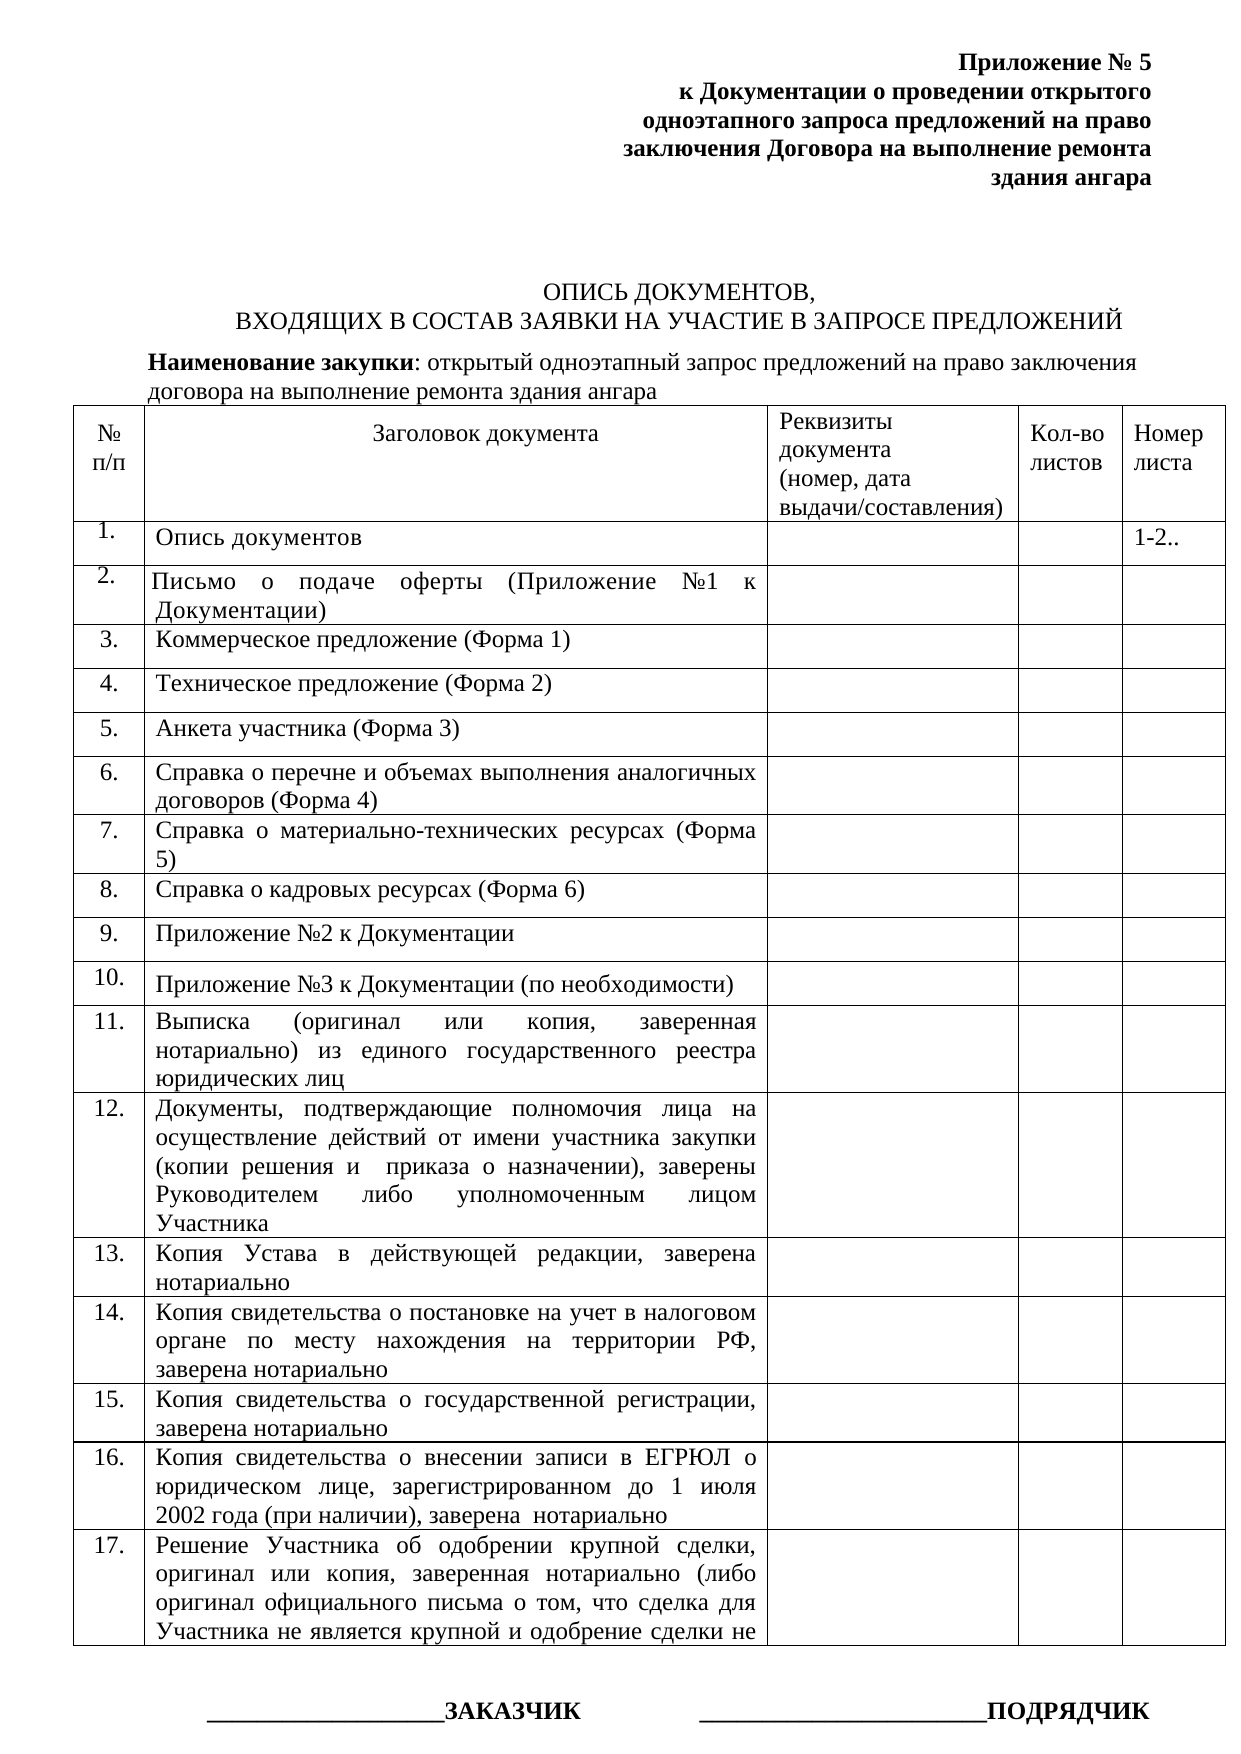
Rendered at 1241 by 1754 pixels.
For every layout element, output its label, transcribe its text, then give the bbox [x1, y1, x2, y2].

table_cell [1019, 757, 1122, 814]
table_header Номер листа [1123, 406, 1225, 521]
table_cell [768, 815, 1018, 873]
table_cell [768, 874, 1018, 917]
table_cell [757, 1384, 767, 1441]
table_cell [768, 1093, 1018, 1237]
table_cell [768, 1530, 1018, 1645]
table_cell 3. [74, 625, 144, 667]
table_cell [1019, 962, 1122, 1005]
table_cell 2. [74, 566, 144, 623]
table_cell 16. [74, 1443, 144, 1529]
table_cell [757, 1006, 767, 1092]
table_cell 9. [74, 918, 144, 961]
table_cell 10. [74, 962, 144, 1005]
table_cell [1019, 522, 1122, 565]
table_cell 11. [74, 1006, 144, 1092]
table_cell Коммерческое предложение (Форма 1) [145, 625, 767, 667]
table_cell [1123, 1443, 1225, 1529]
table_cell Справка о кадровых ресурсах (Форма 6) [145, 874, 767, 917]
table_cell Анкета участника (Форма 3) [145, 713, 767, 756]
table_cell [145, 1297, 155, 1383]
text к Документации о проведении открытого [148, 76, 1152, 105]
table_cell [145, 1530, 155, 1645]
table_cell [768, 1297, 1018, 1383]
table_header Заголовок документа [145, 406, 767, 521]
table_cell [1123, 625, 1225, 667]
table_cell [1019, 815, 1122, 873]
table_cell [1019, 713, 1122, 756]
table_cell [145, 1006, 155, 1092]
table_cell [1019, 625, 1122, 667]
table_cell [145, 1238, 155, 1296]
table_cell [1019, 1443, 1122, 1529]
table_cell [1019, 566, 1122, 623]
table_cell 5. [74, 713, 144, 756]
table_cell [1123, 566, 1225, 623]
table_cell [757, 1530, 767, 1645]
table_cell [1019, 1093, 1122, 1237]
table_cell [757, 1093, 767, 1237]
table_cell [1019, 1530, 1122, 1645]
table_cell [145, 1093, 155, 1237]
table_cell [1123, 815, 1225, 873]
table_cell [768, 918, 1018, 961]
table_cell [768, 522, 1018, 565]
text ОПИСЬ ДОКУМЕНТОВ, [148, 277, 1152, 306]
table_header Кол-во листов [1019, 406, 1122, 521]
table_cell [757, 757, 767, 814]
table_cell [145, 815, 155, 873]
table_cell 7. [74, 815, 144, 873]
table_cell [768, 1006, 1018, 1092]
table_cell [1019, 918, 1122, 961]
table_cell [1123, 669, 1225, 712]
table_cell 1. [74, 522, 144, 565]
table_cell Приложение №3 к Документации (по необходимости) [145, 962, 767, 1005]
table_cell [768, 713, 1018, 756]
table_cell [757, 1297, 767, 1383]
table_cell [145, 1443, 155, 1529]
table_cell [1123, 1384, 1225, 1441]
table_cell 4. [74, 669, 144, 712]
text Приложение № 5 [148, 47, 1152, 76]
table_cell [1123, 757, 1225, 814]
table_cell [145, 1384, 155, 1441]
table_cell 6. [74, 757, 144, 814]
table_cell [1123, 962, 1225, 1005]
table_cell [1123, 1297, 1225, 1383]
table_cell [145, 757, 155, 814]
table_cell [768, 962, 1018, 1005]
table_cell [1019, 1297, 1122, 1383]
table_cell 15. [74, 1384, 144, 1441]
table_cell [1123, 1530, 1225, 1645]
table_cell [1019, 1384, 1122, 1441]
table_cell 14. [74, 1297, 144, 1383]
table_cell [768, 1443, 1018, 1529]
table_cell 13. [74, 1238, 144, 1296]
table_cell Опись документов [145, 522, 767, 565]
table_header № п/п [74, 406, 144, 521]
table_cell [1019, 1006, 1122, 1092]
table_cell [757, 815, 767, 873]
table_cell [1123, 1006, 1225, 1092]
text здания ангара [148, 162, 1152, 191]
table_header Реквизиты документа (номер, дата выдачи/составления) [768, 406, 1018, 521]
table_cell [768, 1384, 1018, 1441]
table_cell [1123, 1093, 1225, 1237]
table_cell [1123, 918, 1225, 961]
table_cell 17. [74, 1530, 144, 1645]
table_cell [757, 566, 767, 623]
table_cell 8. [74, 874, 144, 917]
text Наименование закупки: открытый одноэтапный запрос предложений на право заключения договора на выполнение ремонта здания ангара [148, 347, 1152, 405]
table_cell [1019, 1238, 1122, 1296]
table_cell 1-2.. [1123, 522, 1225, 565]
text одноэтапного запроса предложений на право [148, 105, 1152, 133]
table_cell [1019, 874, 1122, 917]
table_cell [768, 566, 1018, 623]
text ВХОДЯЩИХ В СОСТАВ ЗАЯВКИ НА УЧАСТИЕ В ЗАПРОСЕ ПРЕДЛОЖЕНИЙ [148, 306, 1152, 335]
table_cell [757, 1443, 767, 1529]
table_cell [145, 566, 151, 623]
table_cell 12. [74, 1093, 144, 1237]
table_cell [1123, 874, 1225, 917]
text заключения Договора на выполнение ремонта [148, 133, 1152, 162]
table_cell [768, 757, 1018, 814]
table_cell [1019, 669, 1122, 712]
table_cell Приложение №2 к Документации [145, 918, 767, 961]
table_cell [768, 1238, 1018, 1296]
table_cell [768, 669, 1018, 712]
table_cell [1123, 1238, 1225, 1296]
table_cell [768, 625, 1018, 667]
table_cell Техническое предложение (Форма 2) [145, 669, 767, 712]
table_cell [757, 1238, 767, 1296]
table_cell [1123, 713, 1225, 756]
